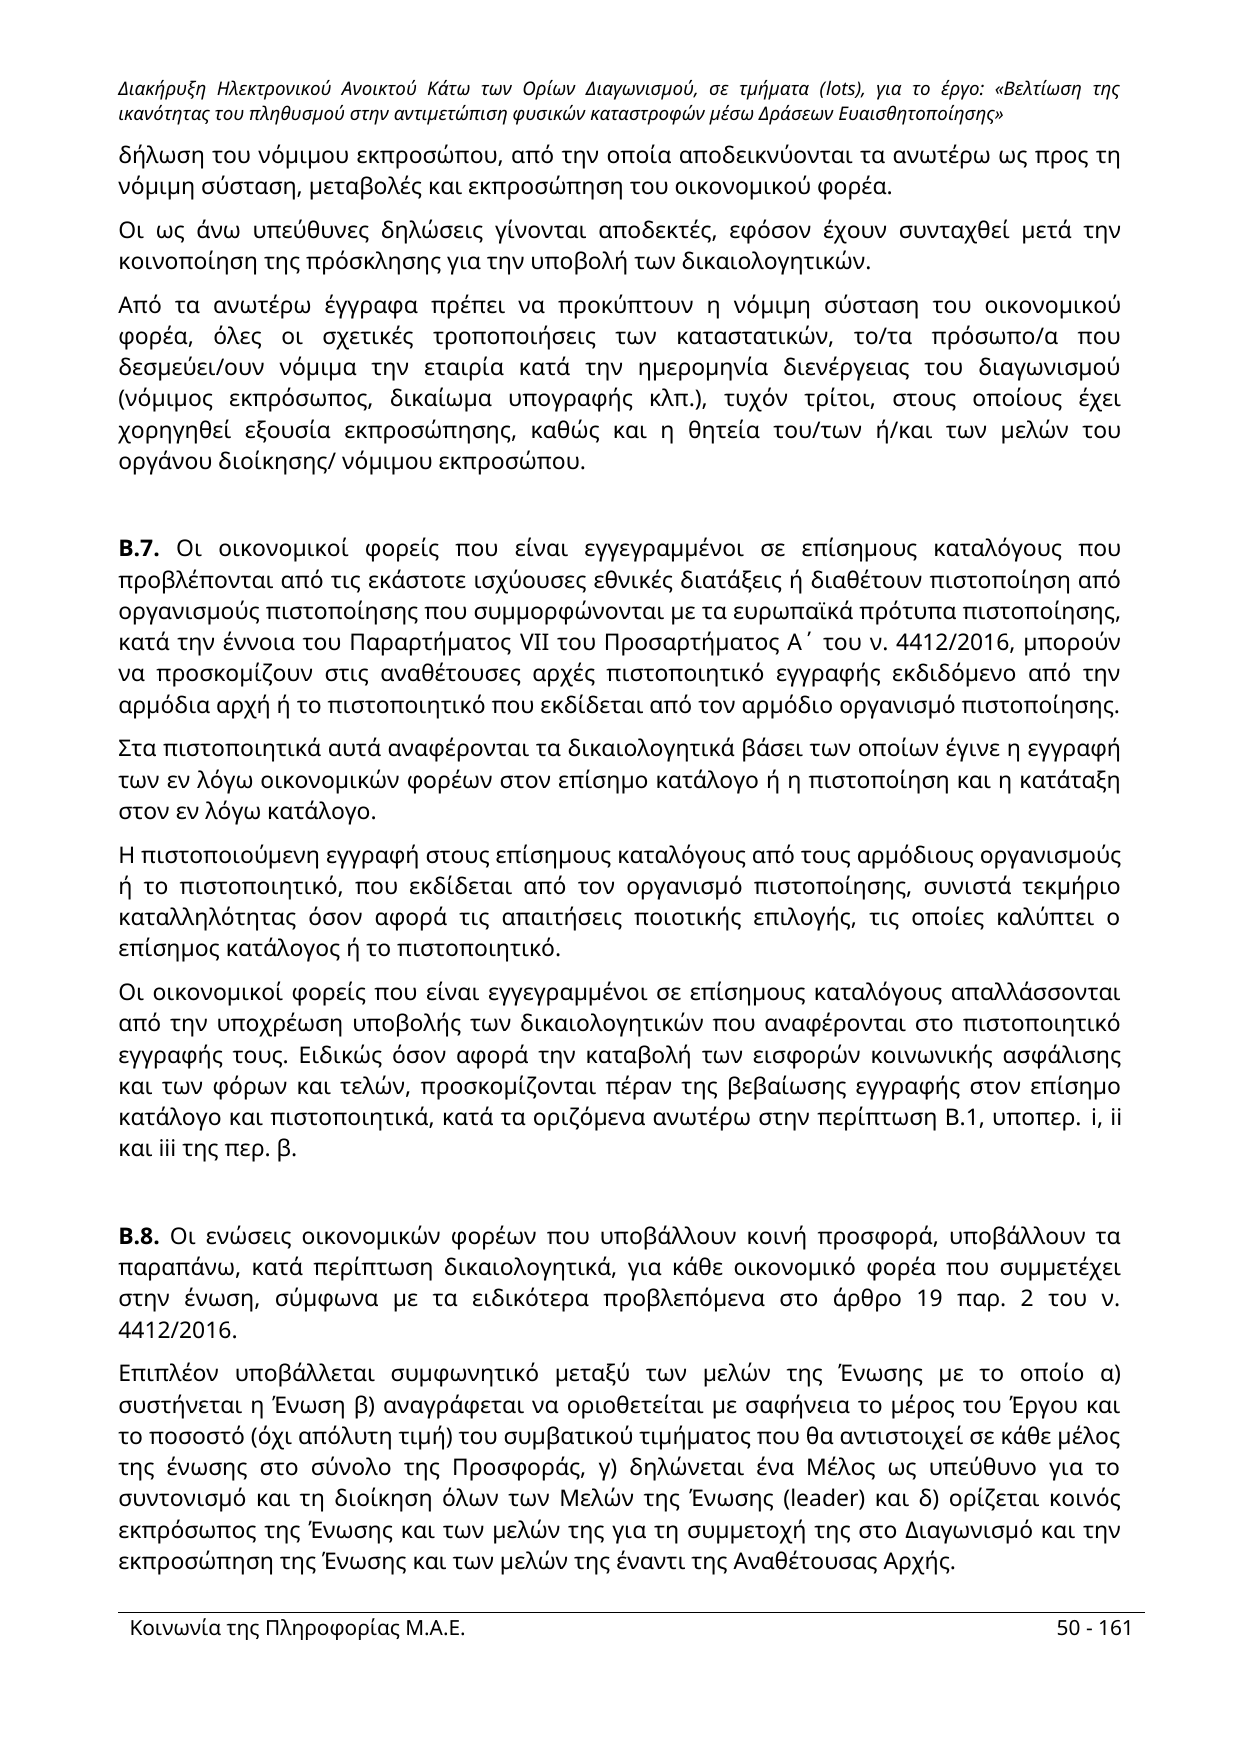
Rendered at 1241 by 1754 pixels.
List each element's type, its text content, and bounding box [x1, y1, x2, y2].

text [118, 138, 1122, 201]
text Επιπλέον υποβάλλεται συμφωνητικό μεταξύ των μελών της Ένωσης με το οποίο α) συστήνεται η Ένωση β) αναγράφεται να οριοθετείται με σαφήνεια το μέρος του Έργου και το ποσοστό (όχι απόλυτη τιμή) του συμβατικού τιμήματος που θα αντιστοιχεί σε κάθε μέλος της ένωσης στο σύνολο της Προσφοράς, γ) δηλώνεται ένα Μέλος ως υπεύθυνο για το συντονισμό και τη διοίκηση όλων των Μελών της Ένωσης (leader) και δ) ορίζεται κοινός εκπρόσωπος της Ένωσης και των μελών της για τη συμμετοχή της στο Διαγωνισμό και την εκπροσώπηση της Ένωσης και των μελών της έναντι της Αναθέτουσας Αρχής. [118, 1357, 1122, 1576]
text Από τα ανωτέρω έγγραφα πρέπει να προκύπτουν η νόμιμη σύσταση του οικονομικού φορέα, όλες οι σχετικές τροποποιήσεις των καταστατικών, το/τα πρόσωπο/α που δεσμεύει/ουν νόμιμα την εταιρία κατά την ημερομηνία διενέργειας του διαγωνισμού (νόμιμος εκπρόσωπος, δικαίωμα υπογραφής κλπ.), τυχόν τρίτοι, στους οποίους έχει χορηγηθεί εξουσία εκπροσώπησης, καθώς και η θητεία του/των ή/και των μελών του οργάνου διοίκησης/ νόμιμου εκπροσώπου. [118, 288, 1122, 476]
text Η πιστοποιούμενη εγγραφή στους επίσημους καταλόγους από τους αρμόδιους οργανισμούς ή το πιστοποιητικό, που εκδίδεται από τον οργανισμό πιστοποίησης, συνιστά τεκμήριο καταλληλότητας όσον αφορά τις απαιτήσεις ποιοτικής επιλογής, τις οποίες καλύπτει ο επίσημος κατάλογος ή το πιστοποιητικό. [118, 838, 1122, 963]
text Οι ως άνω υπεύθυνες δηλώσεις γίνονται αποδεκτές, εφόσον έχουν συνταχθεί μετά την κοινοποίηση της πρόσκλησης για την υποβολή των δικαιολογητικών. [118, 213, 1122, 276]
text Β.8. Οι ενώσεις οικονομικών φορέων που υποβάλλουν κοινή προσφορά, υποβάλλουν τα παραπάνω, κατά περίπτωση δικαιολογητικά, για κάθε οικονομικό φορέα που συμμετέχει στην ένωση, σύμφωνα με τα ειδικότερα προβλεπόμενα στο άρθρο 19 παρ. 2 του ν. 4412/2016. [118, 1220, 1122, 1345]
text Οι οικονομικοί φορείς που είναι εγγεγραμμένοι σε επίσημους καταλόγους απαλλάσσονται από την υποχρέωση υποβολής των δικαιολογητικών που αναφέρονται στο πιστοποιητικό εγγραφής τους. Ειδικώς όσον αφορά την καταβολή των εισφορών κοινωνικής ασφάλισης και των φόρων και τελών, προσκομίζονται πέραν της βεβαίωσης εγγραφής στον επίσημο κατάλογο και πιστοποιητικά, κατά τα οριζόμενα ανωτέρω στην περίπτωση Β.1, υποπερ. i, ii και iii της περ. β. [118, 976, 1122, 1163]
text Β.7. Οι οικονομικοί φορείς που είναι εγγεγραμμένοι σε επίσημους καταλόγους που προβλέπονται από τις εκάστοτε ισχύουσες εθνικές διατάξεις ή διαθέτουν πιστοποίηση από οργανισμούς πιστοποίησης που συμμορφώνονται με τα ευρωπαϊκά πρότυπα πιστοποίησης, κατά την έννοια του Παραρτήματος VII του Προσαρτήματος Α΄ του ν. 4412/2016, μπορούν να προσκομίζουν στις αναθέτουσες αρχές πιστοποιητικό εγγραφής εκδιδόμενο από την αρμόδια αρχή ή το πιστοποιητικό που εκδίδεται από τον αρμόδιο οργανισμό πιστοποίησης. [118, 532, 1122, 720]
text Στα πιστοποιητικά αυτά αναφέρονται τα δικαιολογητικά βάσει των οποίων έγινε η εγγραφή των εν λόγω οικονομικών φορέων στον επίσημο κατάλογο ή η πιστοποίηση και η κατάταξη στον εν λόγω κατάλογο. [118, 732, 1122, 826]
